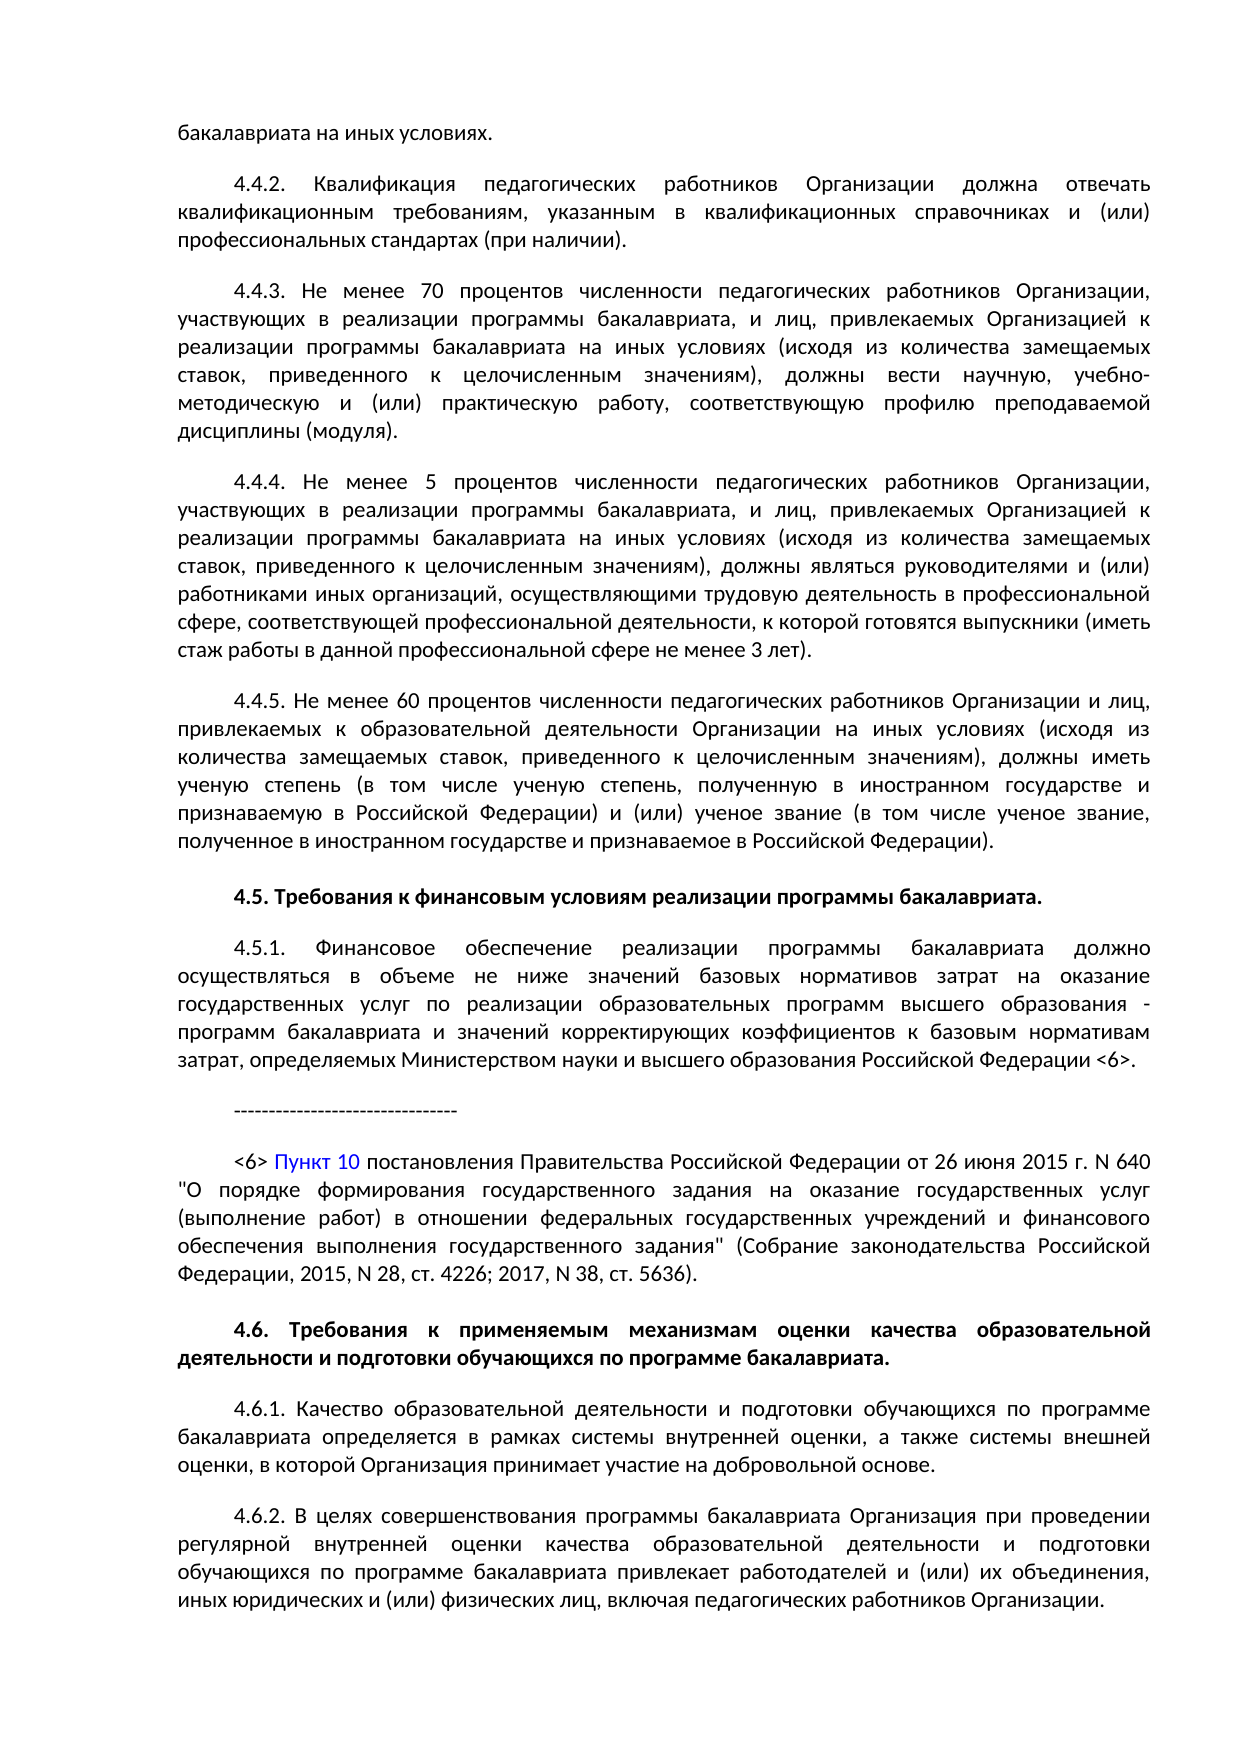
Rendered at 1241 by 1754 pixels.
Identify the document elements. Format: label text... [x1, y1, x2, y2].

text <6> Пункт 10 постановления Правительства Российской Федерации от 26 июня 2015 г. N 640 "О порядке формирования государственного задания на оказание государственных услуг (выполнение работ) в отношении федеральных государственных учреждений и финансового обеспечения выполнения государственного задания" (Собрание законодательства Российской Федерации, 2015, N 28, ст. 4226; 2017, N 38, ст. 5636). [177, 1147, 1152, 1287]
text 4.5.1. Финансовое обеспечение реализации программы бакалавриата должно осуществляться в объеме не ниже значений базовых нормативов затрат на оказание государственных услуг по реализации образовательных программ высшего образования - программ бакалавриата и значений корректирующих коэффициентов к базовым нормативам затрат, определяемых Министерством науки и высшего образования Российской Федерации <6>. [177, 933, 1152, 1073]
title 4.5. Требования к финансовым условиям реализации программы бакалавриата. [177, 882, 1152, 910]
text 4.4.4. Не менее 5 процентов численности педагогических работников Организации, участвующих в реализации программы бакалавриата, и лиц, привлекаемых Организацией к реализации программы бакалавриата на иных условиях (исходя из количества замещаемых ставок, приведенного к целочисленным значениям), должны являться руководителями и (или) работниками иных организаций, осуществляющими трудовую деятельность в профессиональной сфере, соответствующей профессиональной деятельности, к которой готовятся выпускники (иметь стаж работы в данной профессиональной сфере не менее 3 лет). [177, 467, 1152, 663]
text 4.4.3. Не менее 70 процентов численности педагогических работников Организации, участвующих в реализации программы бакалавриата, и лиц, привлекаемых Организацией к реализации программы бакалавриата на иных условиях (исходя из количества замещаемых ставок, приведенного к целочисленным значениям), должны вести научную, учебно-методическую и (или) практическую работу, соответствующую профилю преподаваемой дисциплины (модуля). [177, 276, 1152, 444]
text 4.6.1. Качество образовательной деятельности и подготовки обучающихся по программе бакалавриата определяется в рамках системы внутренней оценки, а также системы внешней оценки, в которой Организация принимает участие на добровольной основе. [177, 1394, 1152, 1478]
text 4.6.2. В целях совершенствования программы бакалавриата Организация при проведении регулярной внутренней оценки качества образовательной деятельности и подготовки обучающихся по программе бакалавриата привлекает работодателей и (или) их объединения, иных юридических и (или) физических лиц, включая педагогических работников Организации. [177, 1501, 1152, 1613]
title 4.6. Требования к применяемым механизмам оценки качества образовательной деятельности и подготовки обучающихся по программе бакалавриата. [177, 1315, 1152, 1371]
text -------------------------------- [177, 1096, 1152, 1124]
text 4.4.2. Квалификация педагогических работников Организации должна отвечать квалификационным требованиям, указанным в квалификационных справочниках и (или) профессиональных стандартах (при наличии). [177, 169, 1152, 253]
text 4.4.5. Не менее 60 процентов численности педагогических работников Организации и лиц, привлекаемых к образовательной деятельности Организации на иных условиях (исходя из количества замещаемых ставок, приведенного к целочисленным значениям), должны иметь ученую степень (в том числе ученую степень, полученную в иностранном государстве и признаваемую в Российской Федерации) и (или) ученое звание (в том числе ученое звание, полученное в иностранном государстве и признаваемое в Российской Федерации). [177, 686, 1152, 854]
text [177, 118, 1152, 146]
